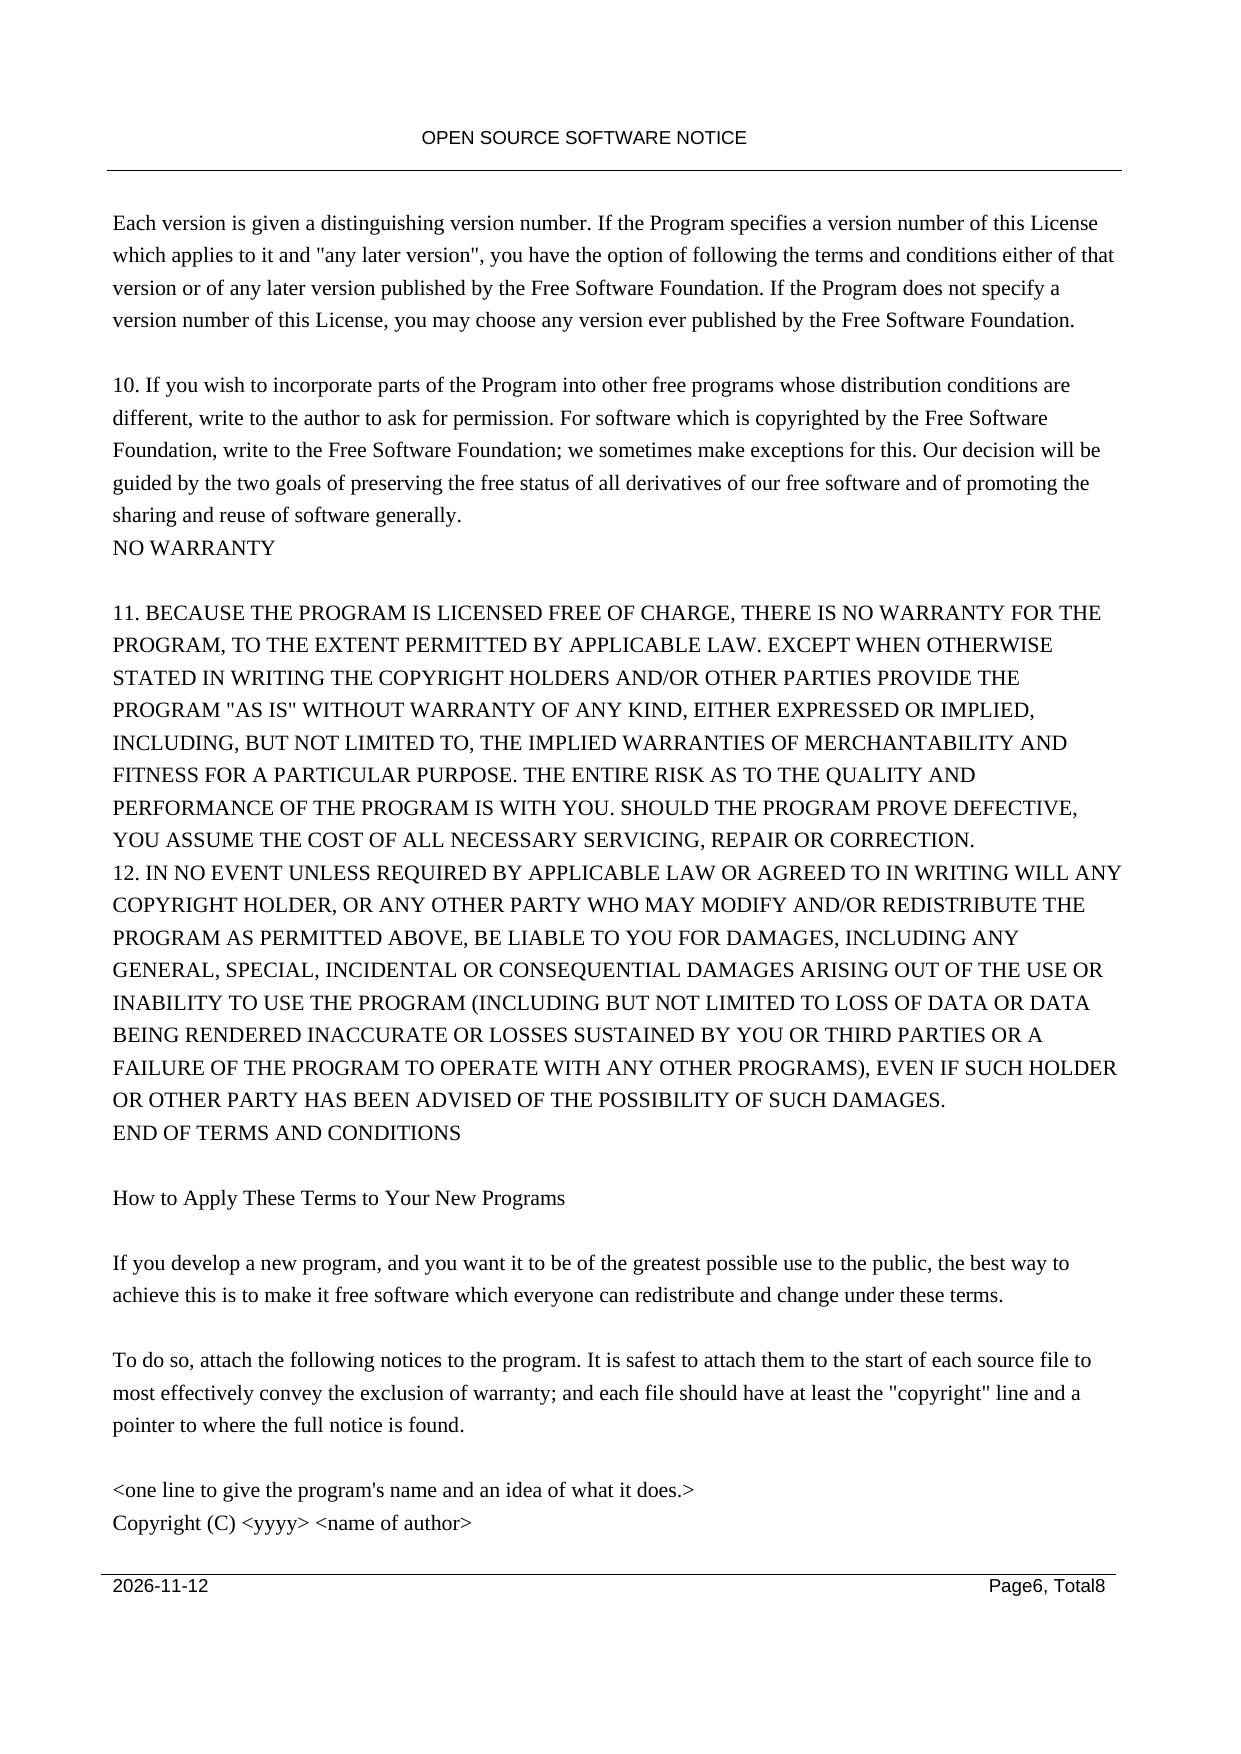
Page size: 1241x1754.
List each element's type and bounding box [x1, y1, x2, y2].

text [112, 206, 1128, 1539]
